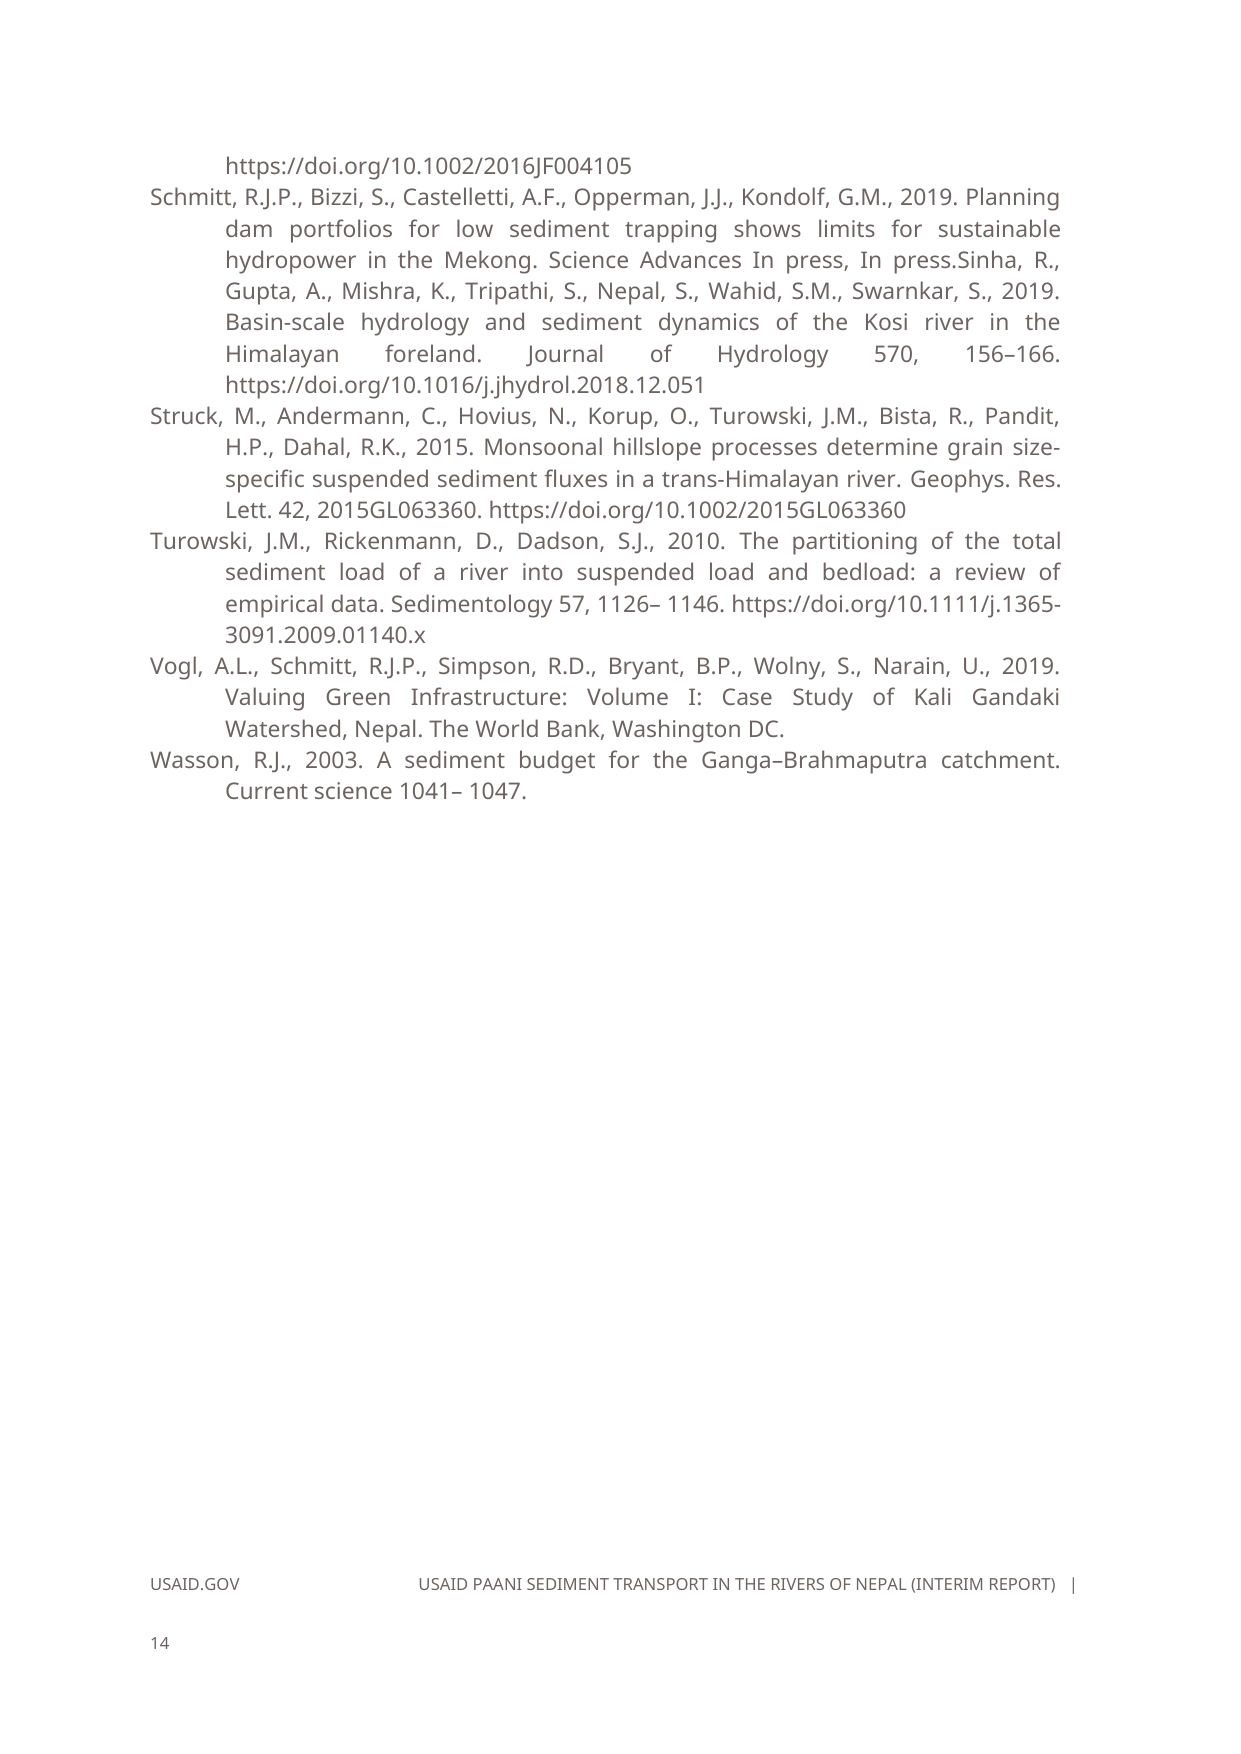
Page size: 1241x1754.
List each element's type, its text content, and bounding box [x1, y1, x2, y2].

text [150, 150, 1062, 181]
text Turowski, J.M., Rickenmann, D., Dadson, S.J., 2010. The partitioning of the total sediment load of a river into suspended load and bedload: a review of empirical data. Sedimentology 57, 1126– 1146. https://doi.org/10.1111/j.1365-3091.2009.01140.x [150, 525, 1062, 650]
text Wasson, R.J., 2003. A sediment budget for the Ganga–Brahmaputra catchment. Current science 1041– 1047. [150, 744, 1062, 806]
text Vogl, A.L., Schmitt, R.J.P., Simpson, R.D., Bryant, B.P., Wolny, S., Narain, U., 2019. Valuing Green Infrastructure: Volume I: Case Study of Kali Gandaki Watershed, Nepal. The World Bank, Washington DC. [150, 650, 1061, 744]
text Struck, M., Andermann, C., Hovius, N., Korup, O., Turowski, J.M., Bista, R., Pandit, H.P., Dahal, R.K., 2015. Monsoonal hillslope processes determine grain size-specific suspended sediment fluxes in a trans-Himalayan river. Geophys. Res. Lett. 42, 2015GL063360. https://doi.org/10.1002/2015GL063360 [150, 400, 1062, 525]
text Schmitt, R.J.P., Bizzi, S., Castelletti, A.F., Opperman, J.J., Kondolf, G.M., 2019. Planning dam portfolios for low sediment trapping shows limits for sustainable hydropower in the Mekong. Science Advances In press, In press.Sinha, R., Gupta, A., Mishra, K., Tripathi, S., Nepal, S., Wahid, S.M., Swarnkar, S., 2019. Basin-scale hydrology and sediment dynamics of the Kosi river in the Himalayan foreland. Journal of Hydrology 570, 156–166. https://doi.org/10.1016/j.jhydrol.2018.12.051 [150, 181, 1062, 400]
